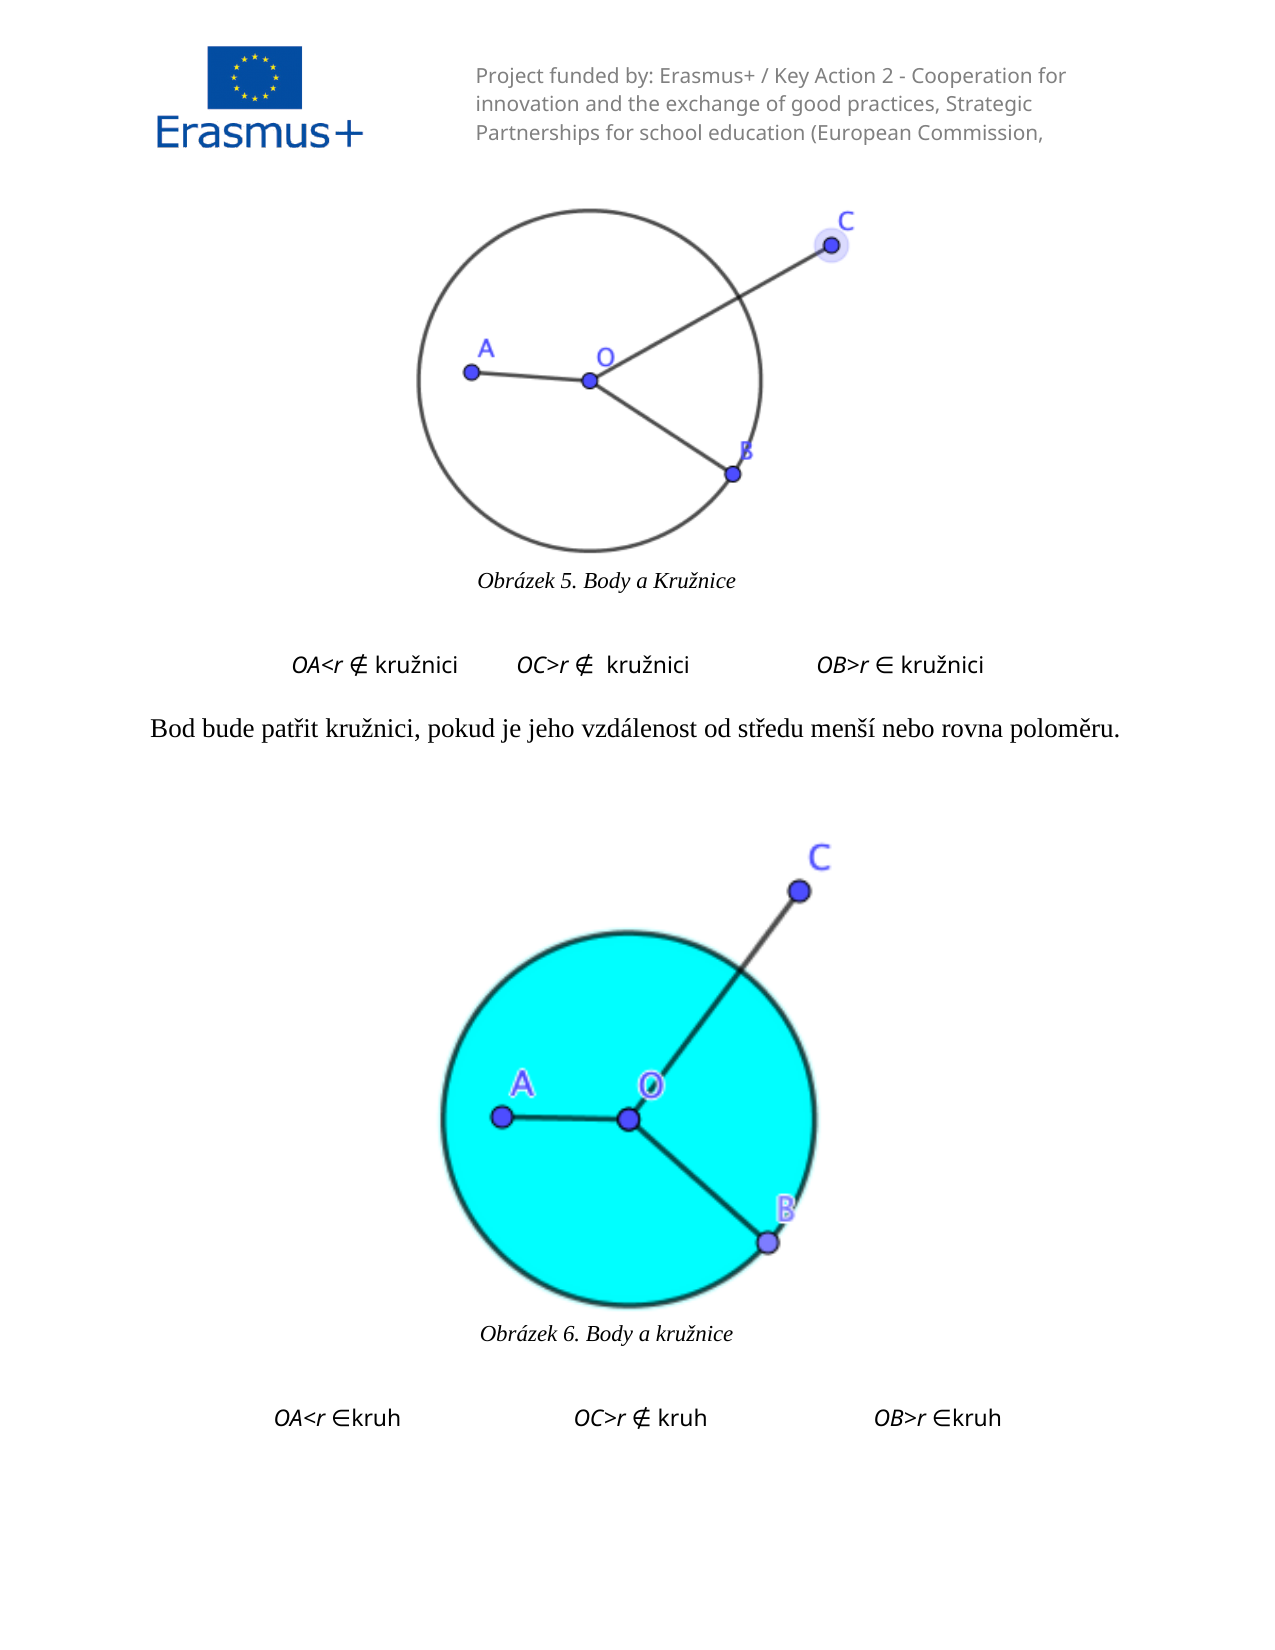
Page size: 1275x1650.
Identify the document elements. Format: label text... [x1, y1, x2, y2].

picture [150, 28, 366, 150]
text kruh kruh kruh [150, 1402, 1125, 1433]
text Bod bude patřit kružnici, pokud je jeho vzdálenost od středu menší nebo rovna poloměru. [150, 712, 1125, 743]
text Obrázek 5. Body a Kružnice [194, 567, 1021, 593]
picture [415, 189, 861, 567]
text Obrázek 6. Body a kružnice [194, 1319, 1021, 1346]
picture [405, 830, 870, 1320]
text kružnici kružnici kružnici [150, 649, 1125, 681]
